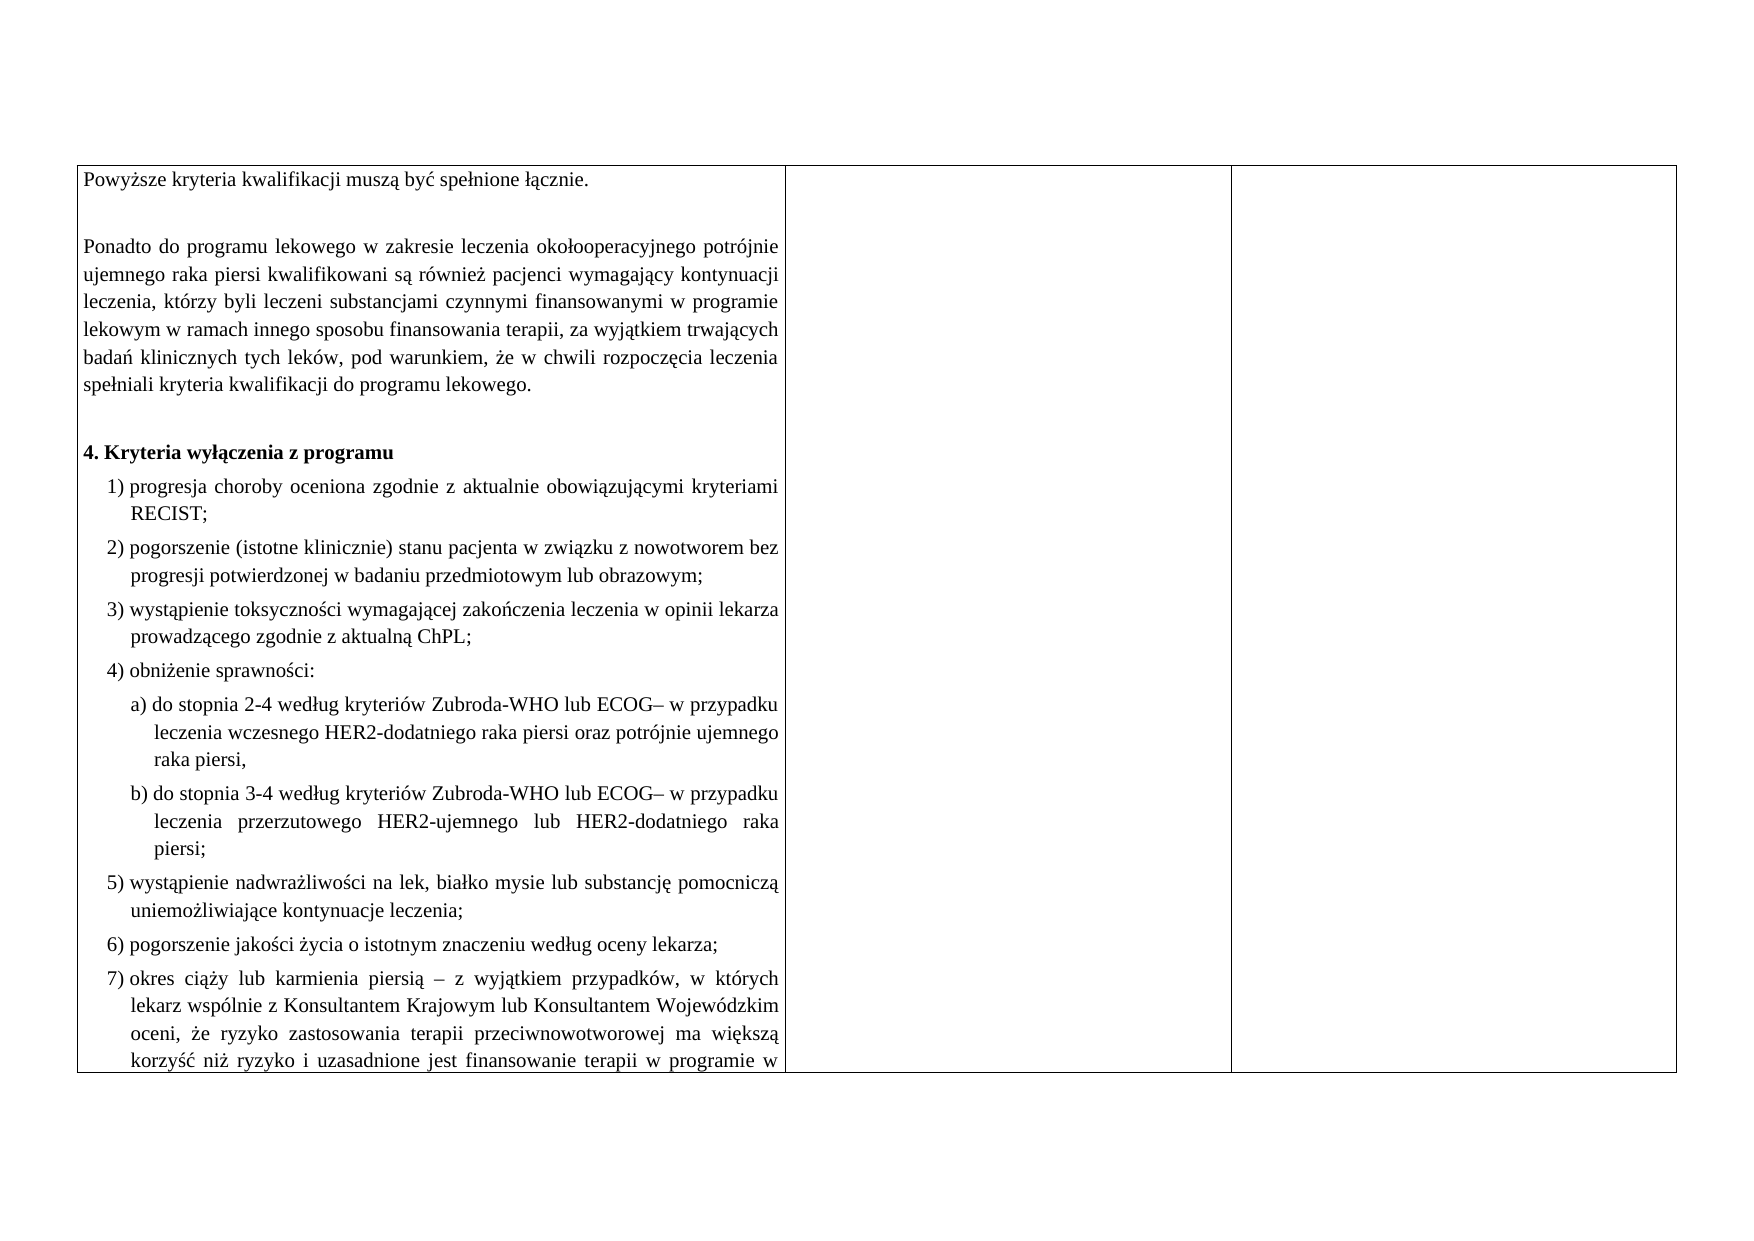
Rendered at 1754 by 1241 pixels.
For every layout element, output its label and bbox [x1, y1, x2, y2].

table_cell [786, 166, 1231, 1072]
table_cell [78, 166, 785, 1072]
table_cell [1232, 166, 1676, 1072]
